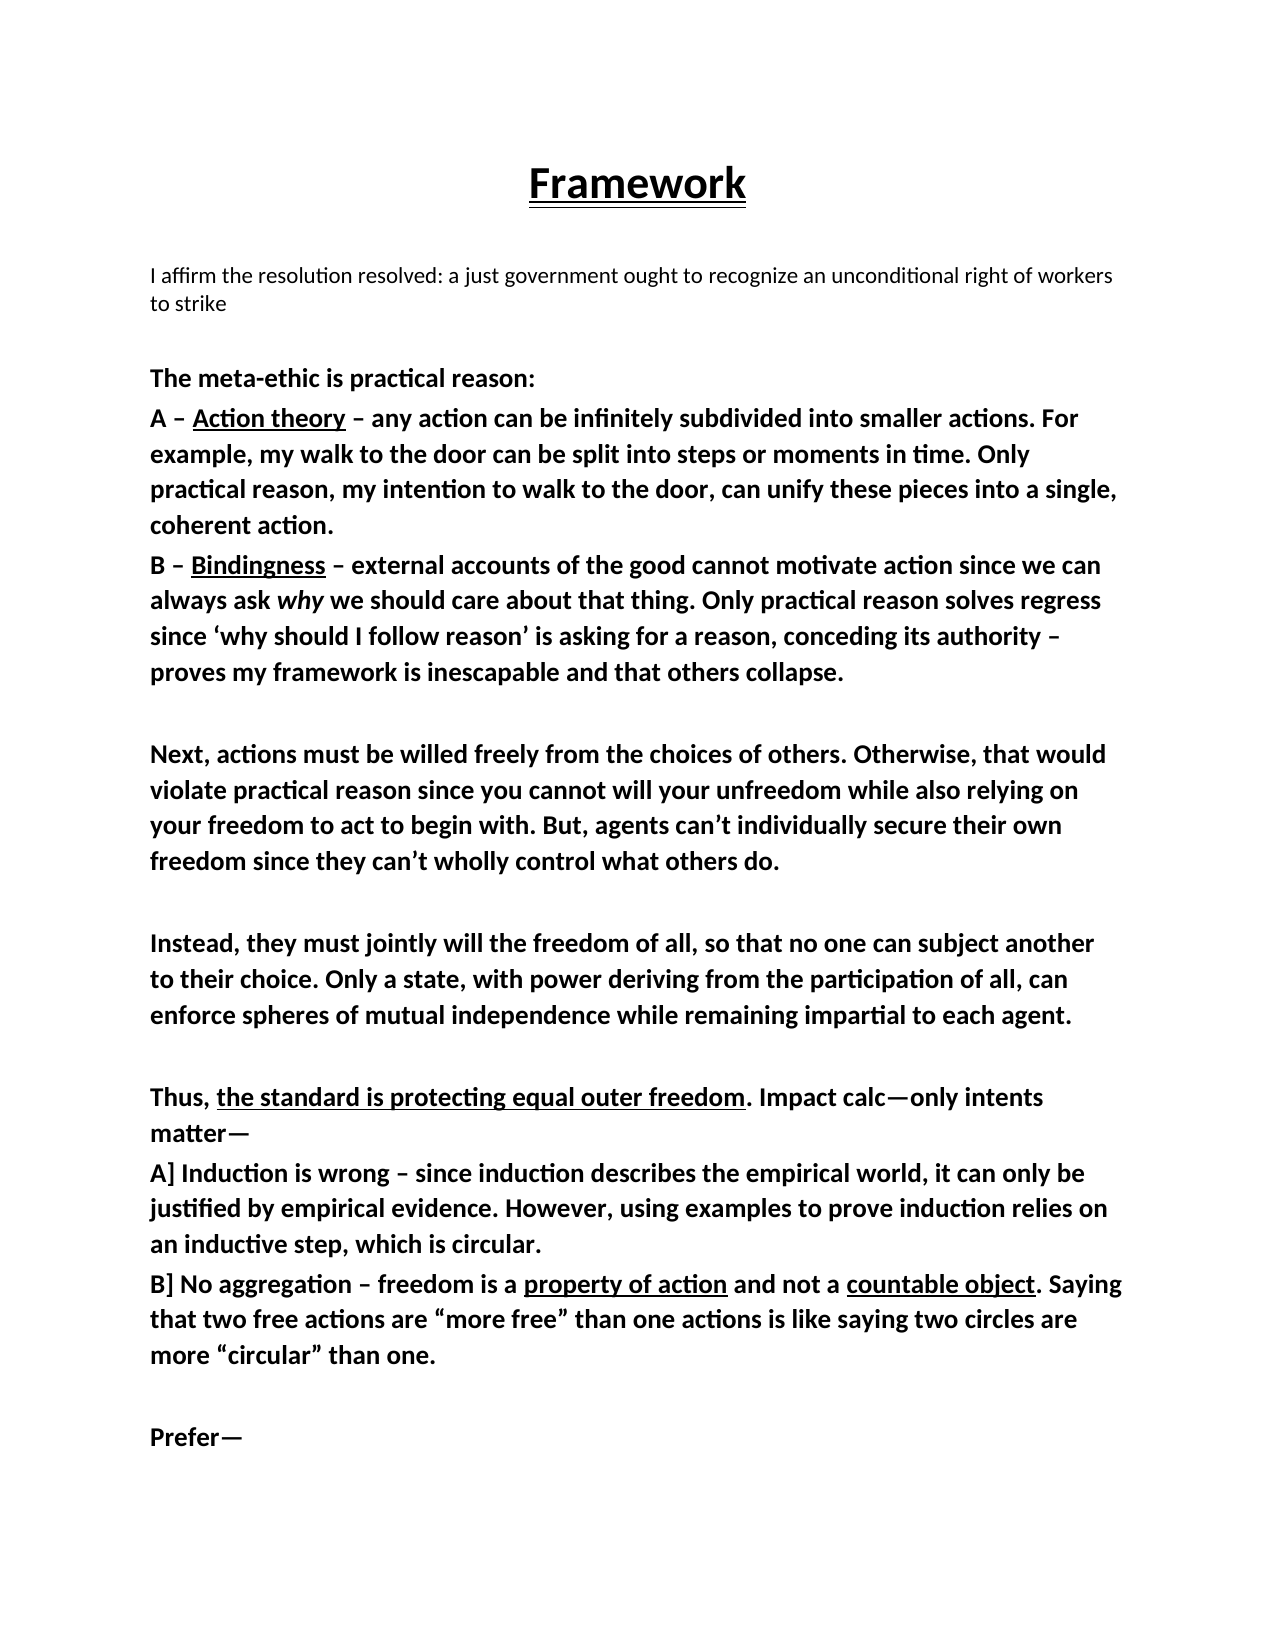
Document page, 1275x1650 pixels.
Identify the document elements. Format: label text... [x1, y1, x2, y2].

subtitle The meta-ethic is practical reason: [150, 361, 1125, 394]
subtitle Next, actions must be willed freely from the choices of others. Otherwise, that would violate practical reason since you cannot will your unfreedom while also relying on your freedom to act to begin with. But, agents can’t individually secure their own freedom since they can’t wholly control what others do. [150, 737, 1125, 877]
text I affirm the resolution resolved: a just government ought to recognize an unconditional right of workers to strike [150, 261, 1125, 317]
subtitle A] Induction is wrong – since induction describes the empirical world, it can only be justified by empirical evidence. However, using examples to prove induction relies on an inductive step, which is circular. [150, 1156, 1125, 1260]
subtitle B] No aggregation – freedom is a property of action and not a countable object. Saying that two free actions are “more free” than one actions is like saying two circles are more “circular” than one. [150, 1267, 1125, 1371]
subtitle B – Bindingness – external accounts of the good cannot motivate action since we can always ask why we should care about that thing. Only practical reason solves regress since ‘why should I follow reason’ is asking for a reason, conceding its authority – proves my framework is inescapable and that others collapse. [150, 548, 1125, 688]
subtitle Framework [150, 154, 1125, 210]
subtitle Instead, they must jointly will the freedom of all, so that no one can subject another to their choice. Only a state, with power deriving from the participation of all, can enforce spheres of mutual independence while remaining impartial to each agent. [150, 927, 1125, 1031]
subtitle Thus, the standard is protecting equal outer freedom. Impact calc—only intents matter— [150, 1080, 1125, 1149]
subtitle A – Action theory – any action can be infinitely subdivided into smaller actions. For example, my walk to the door can be split into steps or moments in time. Only practical reason, my intention to walk to the door, can unify these pieces into a single, coherent action. [150, 401, 1125, 541]
subtitle Prefer— [150, 1421, 1125, 1453]
